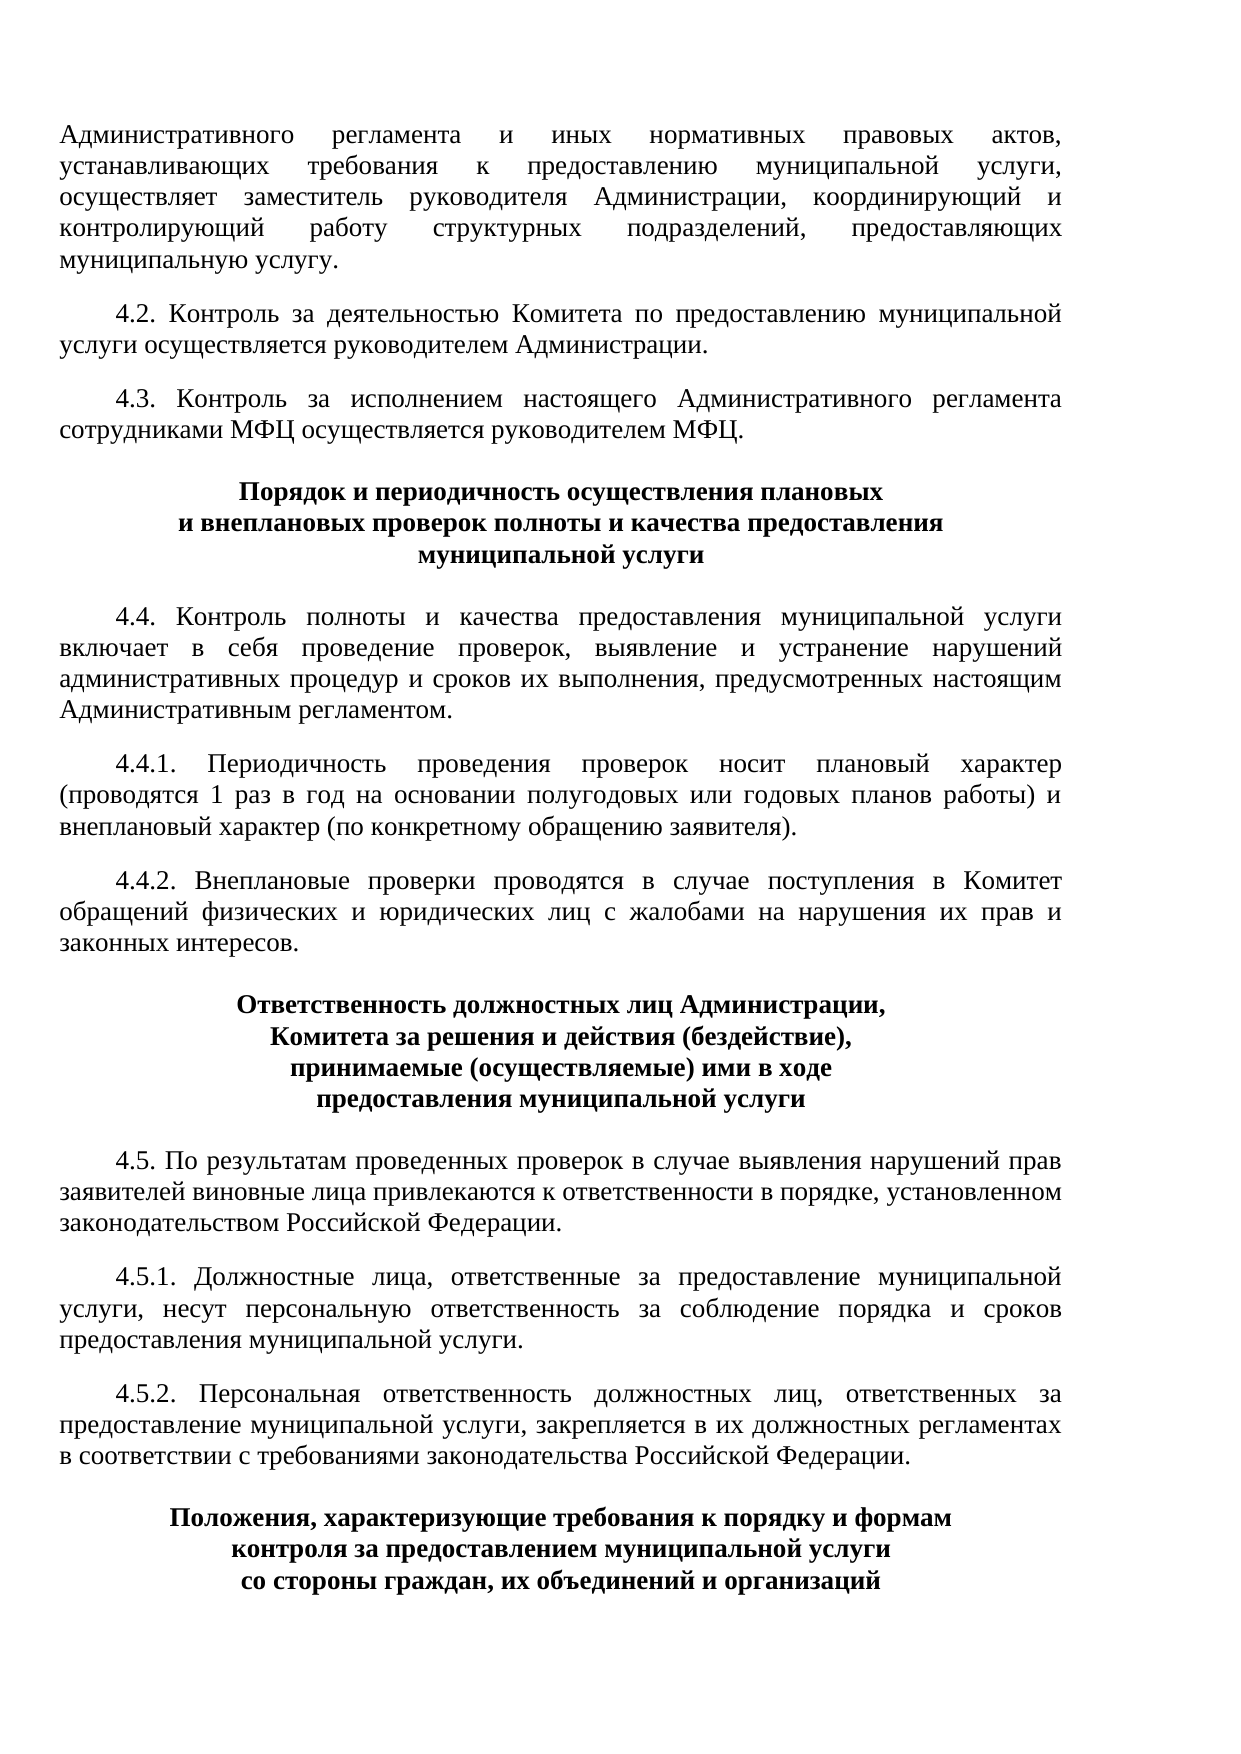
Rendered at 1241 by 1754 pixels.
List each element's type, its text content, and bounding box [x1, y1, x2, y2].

text 4.5.1. Должностные лица, ответственные за предоставление муниципальной услуги, несут персональную ответственность за соблюдение порядка и сроков предоставления муниципальной услуги. [59, 1261, 1063, 1354]
title со стороны граждан, их объединений и организаций [59, 1564, 1063, 1595]
title Порядок и периодичность осуществления плановых [59, 475, 1063, 507]
title предоставления муниципальной услуги [59, 1082, 1063, 1113]
text 4.3. Контроль за исполнением настоящего Административного регламента сотрудниками МФЦ осуществляется руководителем МФЦ. [59, 382, 1063, 444]
title и внеплановых проверок полноты и качества предоставления [59, 507, 1063, 538]
title муниципальной услуги [59, 538, 1063, 569]
text 4.4.2. Внеплановые проверки проводятся в случае поступления в Комитет обращений физических и юридических лиц с жалобами на нарушения их прав и законных интересов. [59, 864, 1063, 957]
title Ответственность должностных лиц Администрации, [59, 988, 1063, 1019]
text 4.5. По результатам проведенных проверок в случае выявления нарушений прав заявителей виновные лица привлекаются к ответственности в порядке, установленном законодательством Российской Федерации. [59, 1144, 1063, 1238]
text 4.5.2. Персональная ответственность должностных лиц, ответственных за предоставление муниципальной услуги, закрепляется в их должностных регламентах в соответствии с требованиями законодательства Российской Федерации. [59, 1377, 1063, 1470]
title контроля за предоставлением муниципальной услуги [59, 1533, 1063, 1564]
title Положения, характеризующие требования к порядку и формам [59, 1501, 1063, 1533]
text 4.4.1. Периодичность проведения проверок носит плановый характер (проводятся 1 раз в год на основании полугодовых или годовых планов работы) и внеплановый характер (по конкретному обращению заявителя). [59, 747, 1063, 841]
text 4.2. Контроль за деятельностью Комитета по предоставлению муниципальной услуги осуществляется руководителем Администрации. [59, 297, 1063, 359]
text 4.4. Контроль полноты и качества предоставления муниципальной услуги включает в себя проведение проверок, выявление и устранение нарушений административных процедур и сроков их выполнения, предусмотренных настоящим Административным регламентом. [59, 600, 1063, 724]
title Комитета за решения и действия (бездействие), [59, 1019, 1063, 1051]
title принимаемые (осуществляемые) ими в ходе [59, 1051, 1063, 1082]
